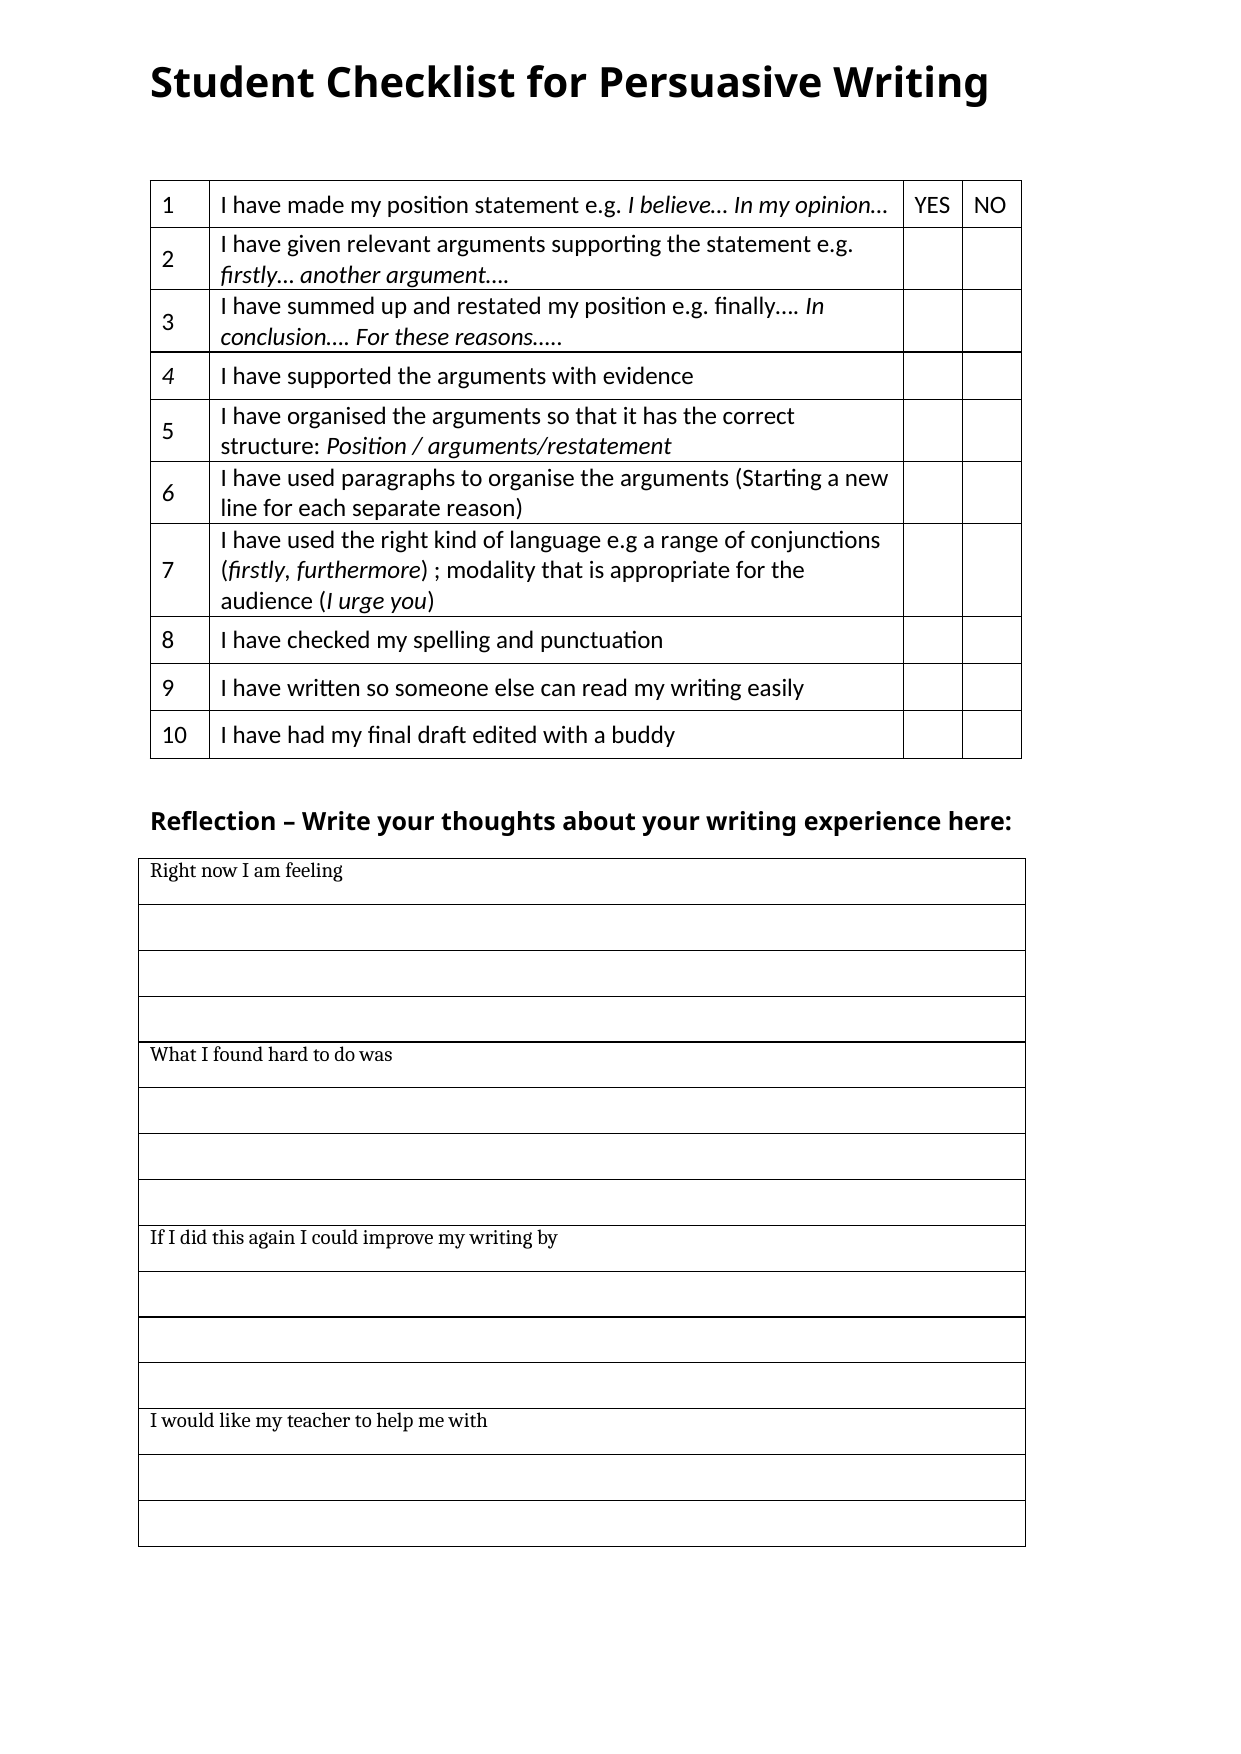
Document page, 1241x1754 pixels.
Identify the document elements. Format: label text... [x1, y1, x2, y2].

table_cell [963, 617, 1021, 663]
table_header YES [904, 181, 962, 227]
text Student Checklist for Persuasive Writing [150, 53, 1110, 110]
table_cell 4 [151, 353, 209, 399]
table_cell 6 [151, 462, 209, 523]
table_cell I have supported the arguments with evidence [210, 353, 903, 399]
table_cell [139, 1272, 1025, 1316]
table_cell I have used paragraphs to organise the arguments (Starting a new line for each separate reason) [210, 462, 903, 523]
table_cell What I found hard to do was [139, 1043, 1025, 1087]
table_header I have made my position statement e.g. I believe… In my opinion… [210, 181, 903, 227]
table_cell [963, 664, 1021, 710]
table_cell [139, 951, 1025, 996]
table_cell [904, 524, 962, 616]
table_cell 8 [151, 617, 209, 663]
table_cell [963, 400, 1021, 461]
table_cell I have written so someone else can read my writing easily [210, 664, 903, 710]
table_cell [139, 1455, 1025, 1500]
table_cell [904, 353, 962, 399]
table_cell [963, 711, 1021, 757]
table_cell [904, 617, 962, 663]
table_header Right now I am feeling [139, 859, 1025, 904]
table_cell 5 [151, 400, 209, 461]
table_cell [904, 711, 962, 757]
table_cell I have given relevant arguments supporting the statement e.g. firstly… another argument…. [210, 228, 903, 289]
table_header NO [963, 181, 1021, 227]
table_cell [139, 1134, 1025, 1179]
table_cell [139, 1363, 1025, 1408]
table_cell 9 [151, 664, 209, 710]
table_cell I have checked my spelling and punctuation [210, 617, 903, 663]
table_cell [963, 290, 1021, 351]
table_cell [139, 1318, 1025, 1362]
table_cell [963, 228, 1021, 289]
table_cell I have summed up and restated my position e.g. finally…. In conclusion…. For these reasons….. [210, 290, 903, 351]
table_cell [139, 1180, 1025, 1225]
table_cell [963, 524, 1021, 616]
table_cell [963, 353, 1021, 399]
table_cell I have used the right kind of language e.g a range of conjunctions (firstly, furthermore) ; modality that is appropriate for the audience (I urge you) [210, 524, 903, 616]
table_cell 7 [151, 524, 209, 616]
table_cell I have had my final draft edited with a buddy [210, 711, 903, 757]
table_cell [904, 290, 962, 351]
table_cell If I did this again I could improve my writing by [139, 1226, 1025, 1271]
table_cell I would like my teacher to help me with [139, 1409, 1025, 1454]
table_cell [139, 1088, 1025, 1133]
table_cell [904, 400, 962, 461]
table_cell [139, 905, 1025, 950]
table_cell [139, 997, 1025, 1041]
table_cell [904, 462, 962, 523]
table_cell [139, 1501, 1025, 1546]
table_cell 10 [151, 711, 209, 757]
table_cell [904, 228, 962, 289]
table_cell 2 [151, 228, 209, 289]
table_cell 3 [151, 290, 209, 351]
table_cell [904, 664, 962, 710]
table_cell [963, 462, 1021, 523]
table_cell I have organised the arguments so that it has the correct structure: Position / arguments/restatement [210, 400, 903, 461]
text Reflection – Write your thoughts about your writing experience here: [150, 803, 1110, 837]
table_header 1 [151, 181, 209, 227]
